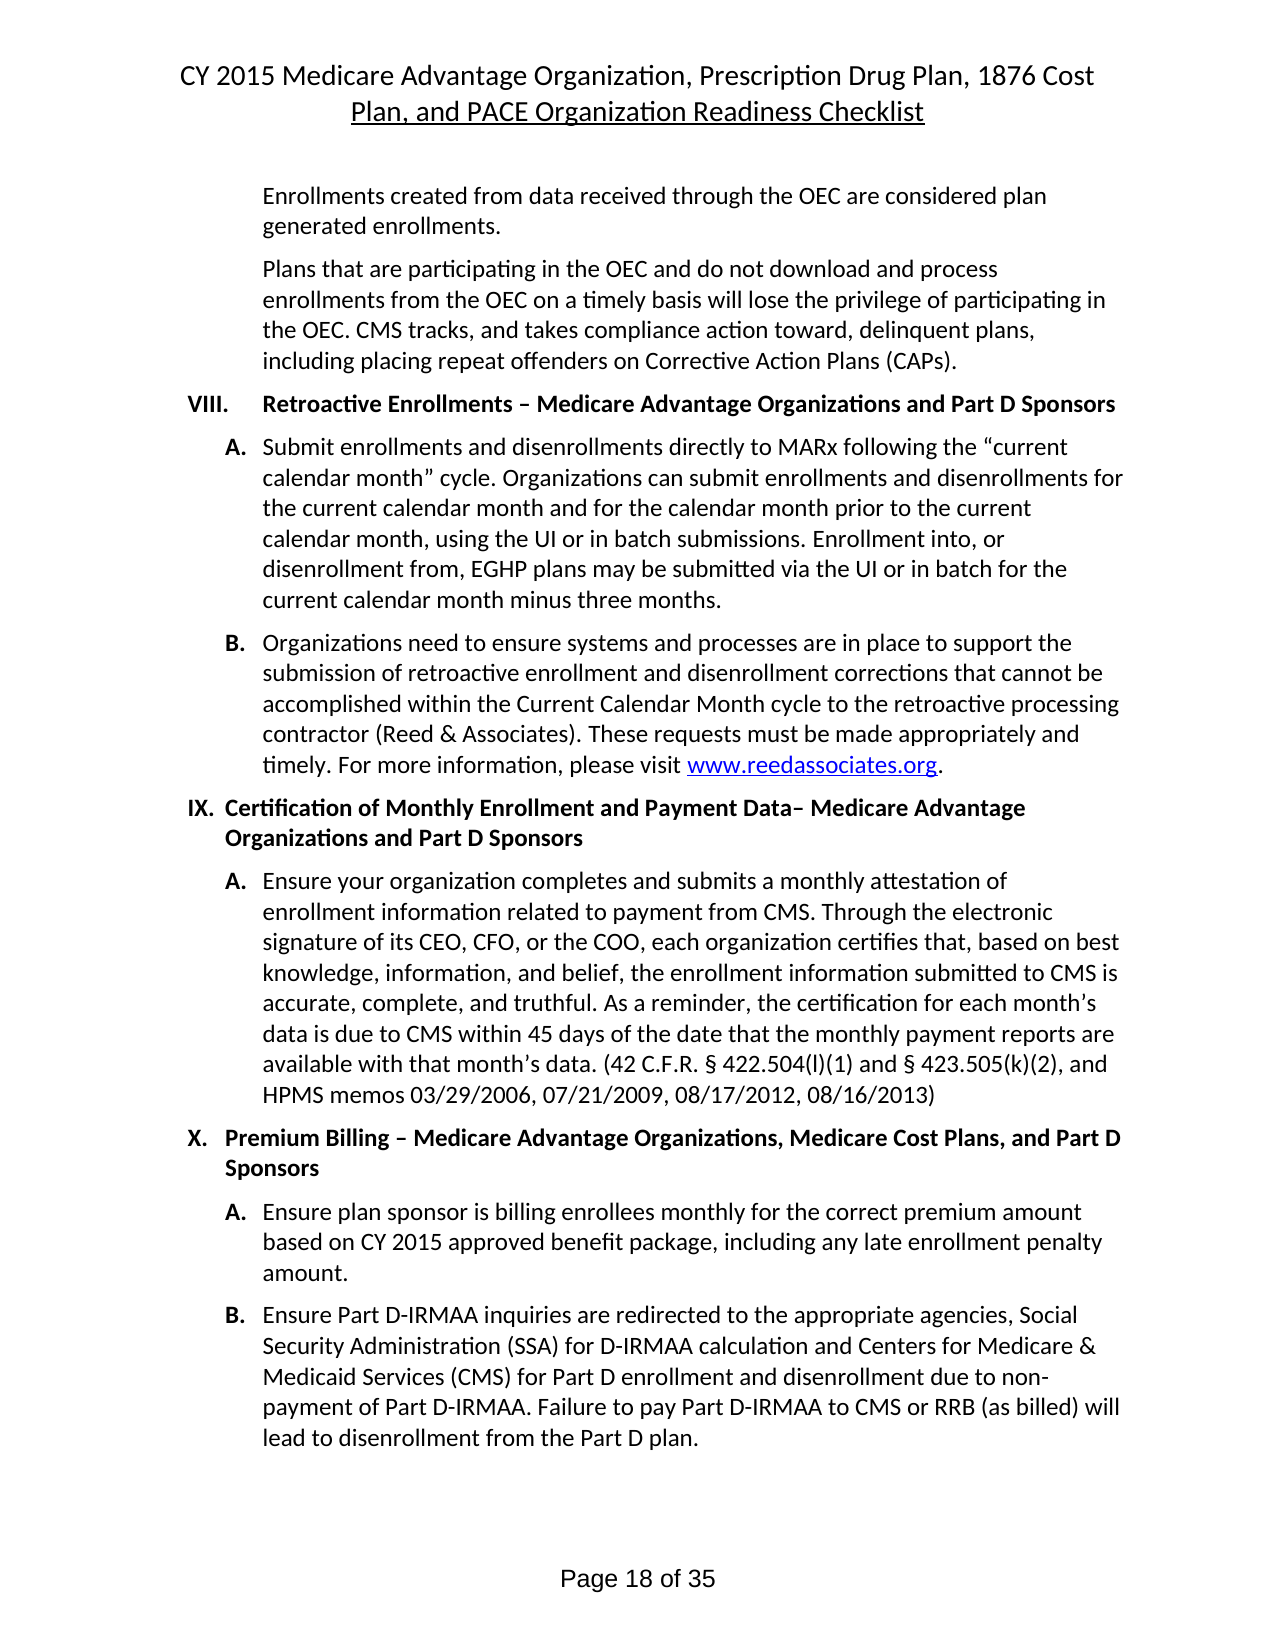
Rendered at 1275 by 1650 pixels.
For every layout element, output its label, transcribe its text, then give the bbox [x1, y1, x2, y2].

text Plans that are participating in the OEC and do not download and process enrollments from the OEC on a timely basis will lose the privilege of participating in the OEC. CMS tracks, and takes compliance action toward, delinquent plans, including placing repeat offenders on Corrective Action Plans (CAPs). [262, 253, 1125, 376]
text Submit enrollments and disenrollments directly to MARx following the “current calendar month” cycle. Organizations can submit enrollments and disenrollments for the current calendar month and for the calendar month prior to the current calendar month, using the UI or in batch submissions. Enrollment into, or disenrollment from, EGHP plans may be submitted via the UI or in batch for the current calendar month minus three months. [225, 431, 1125, 614]
text Ensure plan sponsor is billing enrollees monthly for the correct premium amount based on CY 2015 approved benefit package, including any late enrollment penalty amount. [225, 1196, 1125, 1287]
text Retroactive Enrollments – Medicare Advantage Organizations and Part D Sponsors [187, 388, 1125, 419]
text Certification of Monthly Enrollment and Payment Data– Medicare Advantage Organizations and Part D Sponsors [187, 792, 1125, 853]
text Organizations need to ensure systems and processes are in place to support the submission of retroactive enrollment and disenrollment corrections that cannot be accomplished within the Current Calendar Month cycle to the retroactive processing contractor (Reed & Associates). These requests must be made appropriately and timely. For more information, please visit www.reedassociates.org. [225, 627, 1125, 779]
text Ensure your organization completes and submits a monthly attestation of enrollment information related to payment from CMS. Through the electronic signature of its CEO, CFO, or the COO, each organization certifies that, based on best knowledge, information, and belief, the enrollment information submitted to CMS is accurate, complete, and truthful. As a reminder, the certification for each month’s data is due to CMS within 45 days of the date that the monthly payment reports are available with that month’s data. (42 C.F.R. § 422.504(l)(1) and § 423.505(k)(2), and HPMS memos 03/29/2006, 07/21/2009, 08/17/2012, 08/16/2013) [225, 865, 1125, 1109]
list Enrollments created from data received through the OEC are considered plan generated enrollments. [262, 180, 1125, 241]
text Premium Billing – Medicare Advantage Organizations, Medicare Cost Plans, and Part D Sponsors [187, 1122, 1125, 1183]
text Ensure Part D-IRMAA inquiries are redirected to the appropriate agencies, Social Security Administration (SSA) for D-IRMAA calculation and Centers for Medicare & Medicaid Services (CMS) for Part D enrollment and disenrollment due to non-payment of Part D-IRMAA. Failure to pay Part D-IRMAA to CMS or RRB (as billed) will lead to disenrollment from the Part D plan. [225, 1300, 1125, 1452]
